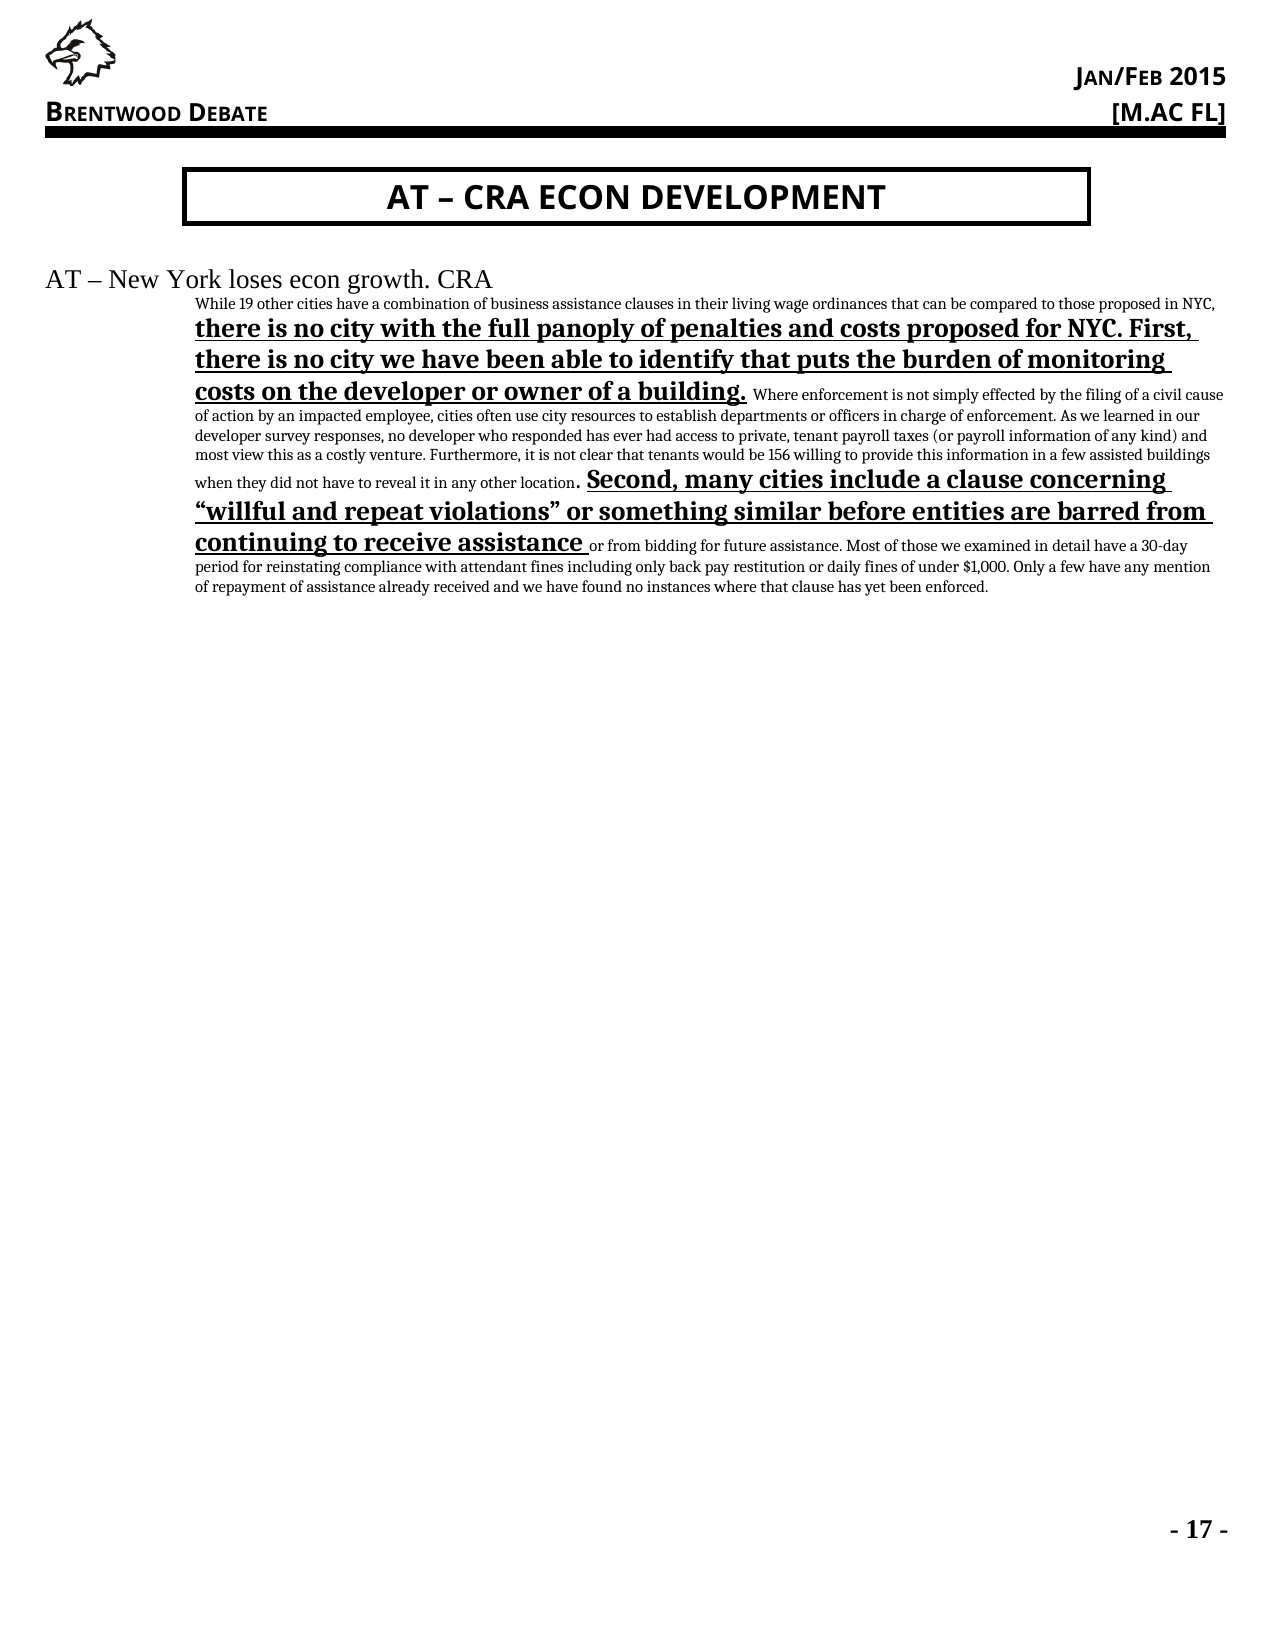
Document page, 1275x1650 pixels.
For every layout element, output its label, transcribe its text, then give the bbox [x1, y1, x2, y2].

text While 19 other cities have a combination of business assistance clauses in their living wage ordinances that can be compared to those proposed in NYC, there is no city with the full panoply of penalties and costs proposed for NYC. First, there is no city we have been able to identify that puts the burden of monitoring costs on the developer or owner of a building. Where enforcement is not simply effected by the filing of a civil cause of action by an impacted employee, cities often use city resources to establish departments or officers in charge of enforcement. As we learned in our developer survey responses, no developer who responded has ever had access to private, tenant payroll taxes (or payroll information of any kind) and most view this as a costly venture. Furthermore, it is not clear that tenants would be 156 willing to provide this information in a few assisted buildings when they did not have to reveal it in any other location. Second, many cities include a clause concerning “willful and repeat violations” or something similar before entities are barred from continuing to receive assistance or from bidding for future assistance. Most of those we examined in detail have a 30-day period for reinstating compliance with attendant fines including only back pay restitution or daily fines of under $1,000. Only a few have any mention of repayment of assistance already received and we have found no instances where that clause has yet been enforced. [195, 294, 1228, 596]
picture [45, 18, 116, 86]
text AT – New York loses econ growth. CRA [45, 263, 1228, 294]
title AT – CRA Econ Development [187, 172, 1087, 221]
